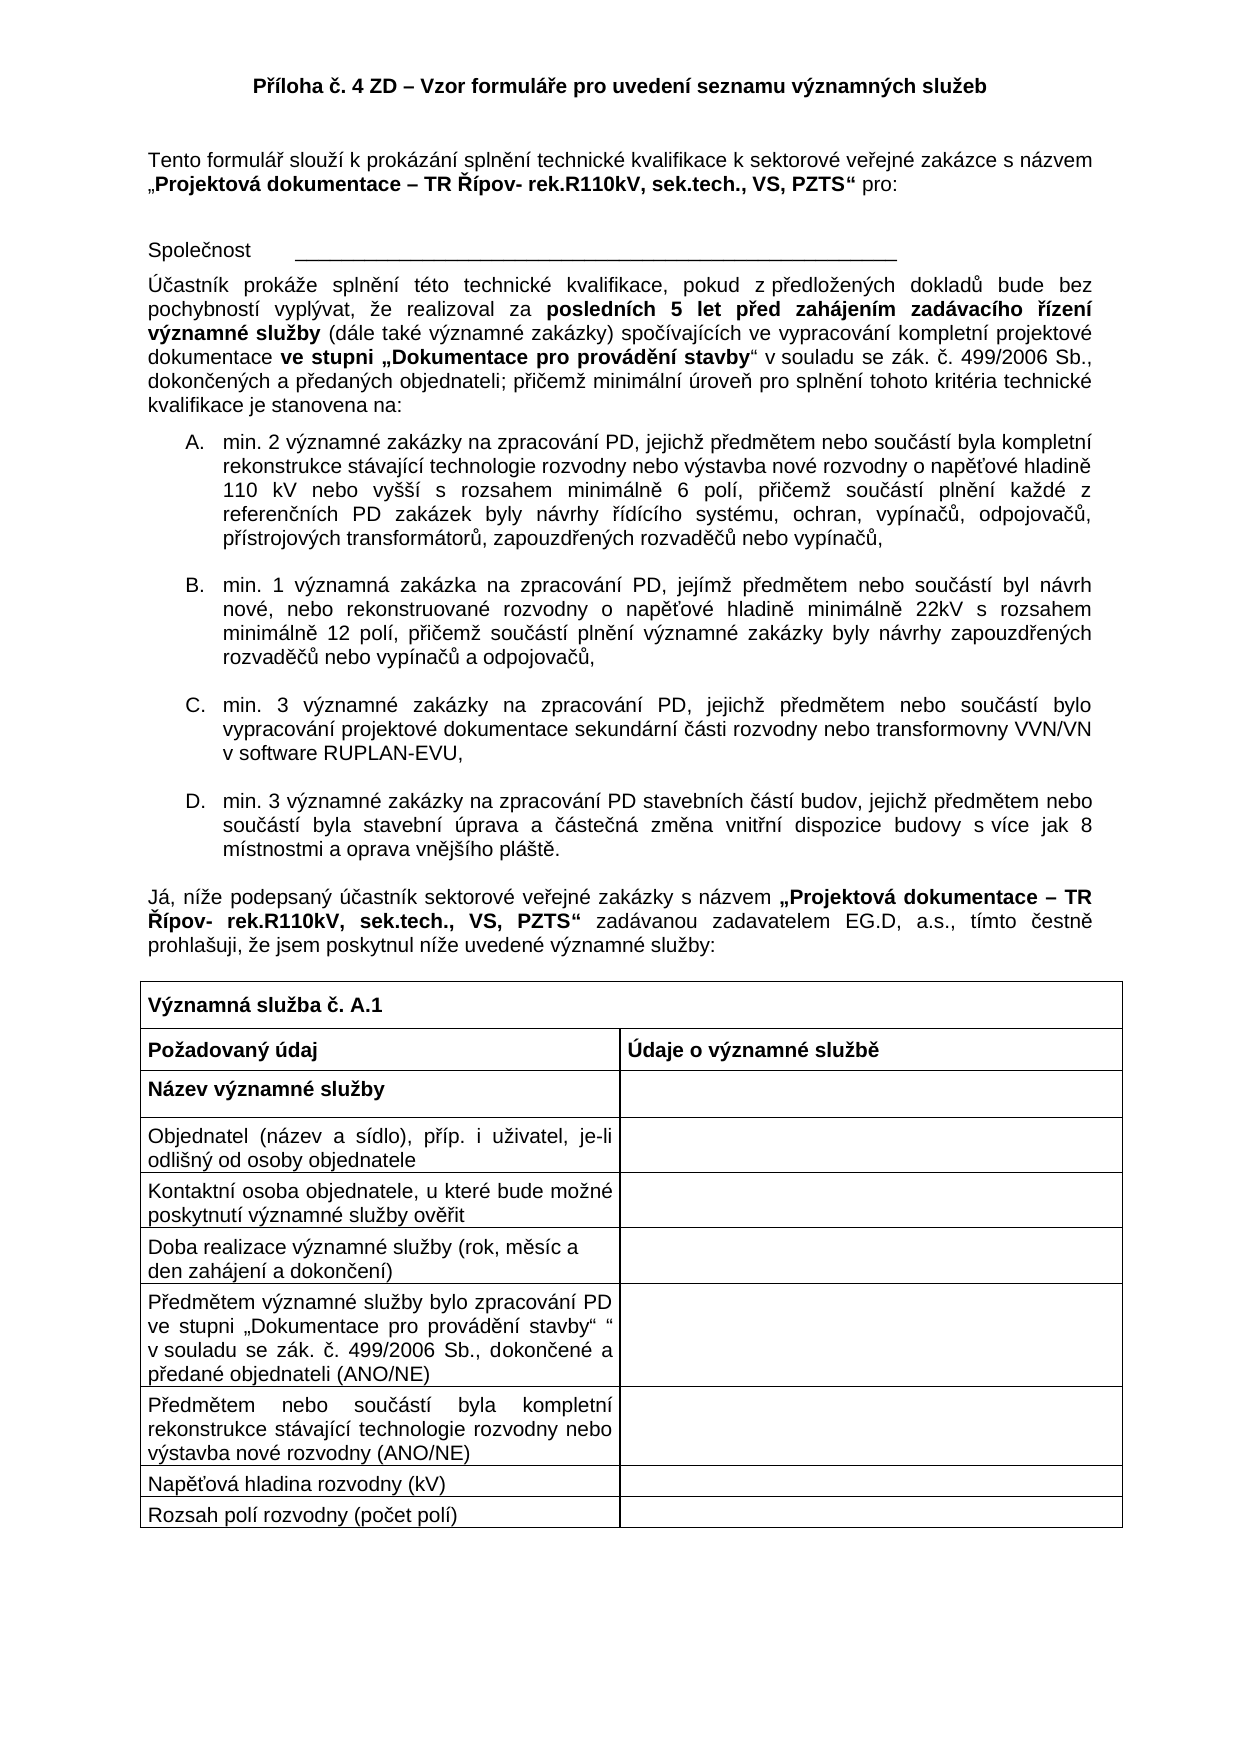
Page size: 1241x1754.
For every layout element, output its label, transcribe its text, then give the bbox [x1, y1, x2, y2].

table_cell [621, 1497, 1122, 1527]
table_cell Požadovaný údaj [141, 1029, 619, 1070]
list min. 3 významné zakázky na zpracování PD stavebních částí budov, jejichž předmětem nebo součástí byla stavební úprava a částečná změna vnitřní dispozice budovy s více jak 8 místnostmi a oprava vnějšího pláště. [185, 789, 1093, 861]
table_cell [621, 1228, 1122, 1282]
list min. 3 významné zakázky na zpracování PD, jejichž předmětem nebo součástí bylo vypracování projektové dokumentace sekundární části rozvodny nebo transformovny VVN/VN v software RUPLAN-EVU, [185, 693, 1093, 765]
text Tento formulář slouží k prokázání splnění technické kvalifikace k sektorové veřejné zakázce s názvem „Projektová dokumentace – TR Řípov- rek.R110kV, sek.tech., VS, PZTS“ pro: [148, 148, 1093, 196]
text Já, níže podepsaný účastník sektorové veřejné zakázky s názvem „Projektová dokumentace – TR Řípov- rek.R110kV, sek.tech., VS, PZTS“ zadávanou zadavatelem EG.D, a.s., tímto čestně prohlašuji, že jsem poskytnul níže uvedené významné služby: [148, 885, 1093, 957]
table_cell [621, 1387, 1122, 1465]
table_cell [621, 1118, 1122, 1172]
table_cell Předmětem významné služby bylo zpracování PD ve stupni „Dokumentace pro provádění stavby“ “ v souladu se zák. č. 499/2006 Sb., dokončené a předané objednateli (ANO/NE) [141, 1284, 619, 1386]
table_cell [621, 1284, 1122, 1386]
list min. 1 významná zakázka na zpracování PD, jejímž předmětem nebo součástí byl návrh nové, nebo rekonstruované rozvodny o napěťové hladině minimálně 22kV s rozsahem minimálně 12 polí, přičemž součástí plnění významné zakázky byly návrhy zapouzdřených rozvaděčů nebo vypínačů a odpojovačů, [185, 573, 1093, 669]
table_cell Rozsah polí rozvodny (počet polí) [141, 1497, 619, 1527]
table_cell [621, 1466, 1122, 1496]
table_cell Objednatel (název a sídlo), příp. i uživatel, je-li odlišný od osoby objednatele [141, 1118, 619, 1172]
text Společnost ____________________________________________________ [148, 237, 1093, 261]
table_cell Název významné služby [141, 1071, 619, 1117]
table_cell Předmětem nebo součástí byla kompletní rekonstrukce stávající technologie rozvodny nebo výstavba nové rozvodny (ANO/NE) [141, 1387, 619, 1465]
table_cell [621, 1173, 1122, 1227]
table_cell Údaje o významné službě [621, 1029, 1122, 1070]
table_cell Doba realizace významné služby (rok, měsíc a den zahájení a dokončení) [141, 1228, 619, 1282]
table_cell Kontaktní osoba objednatele, u které bude možné poskytnutí významné služby ověřit [141, 1173, 619, 1227]
text Účastník prokáže splnění této technické kvalifikace, pokud z předložených dokladů bude bez pochybností vyplývat, že realizoval za posledních 5 let před zahájením zadávacího řízení významné služby (dále také významné zakázky) spočívajících ve vypracování kompletní projektové dokumentace ve stupni „Dokumentace pro provádění stavby“ v souladu se zák. č. 499/2006 Sb., dokončených a předaných objednateli; přičemž minimální úroveň pro splnění tohoto kritéria technické kvalifikace je stanovena na: [148, 273, 1093, 417]
table_cell [621, 1071, 1122, 1117]
list min. 2 významné zakázky na zpracování PD, jejichž předmětem nebo součástí byla kompletní rekonstrukce stávající technologie rozvodny nebo výstavba nové rozvodny o napěťové hladině 110 kV nebo vyšší s rozsahem minimálně 6 polí, přičemž součástí plnění každé z referenčních PD zakázek byly návrhy řídícího systému, ochran, vypínačů, odpojovačů, přístrojových transformátorů, zapouzdřených rozvaděčů nebo vypínačů, [185, 429, 1093, 549]
table_header Významná služba č. A.1 [141, 982, 1122, 1028]
table_cell Napěťová hladina rozvodny (kV) [141, 1466, 619, 1496]
